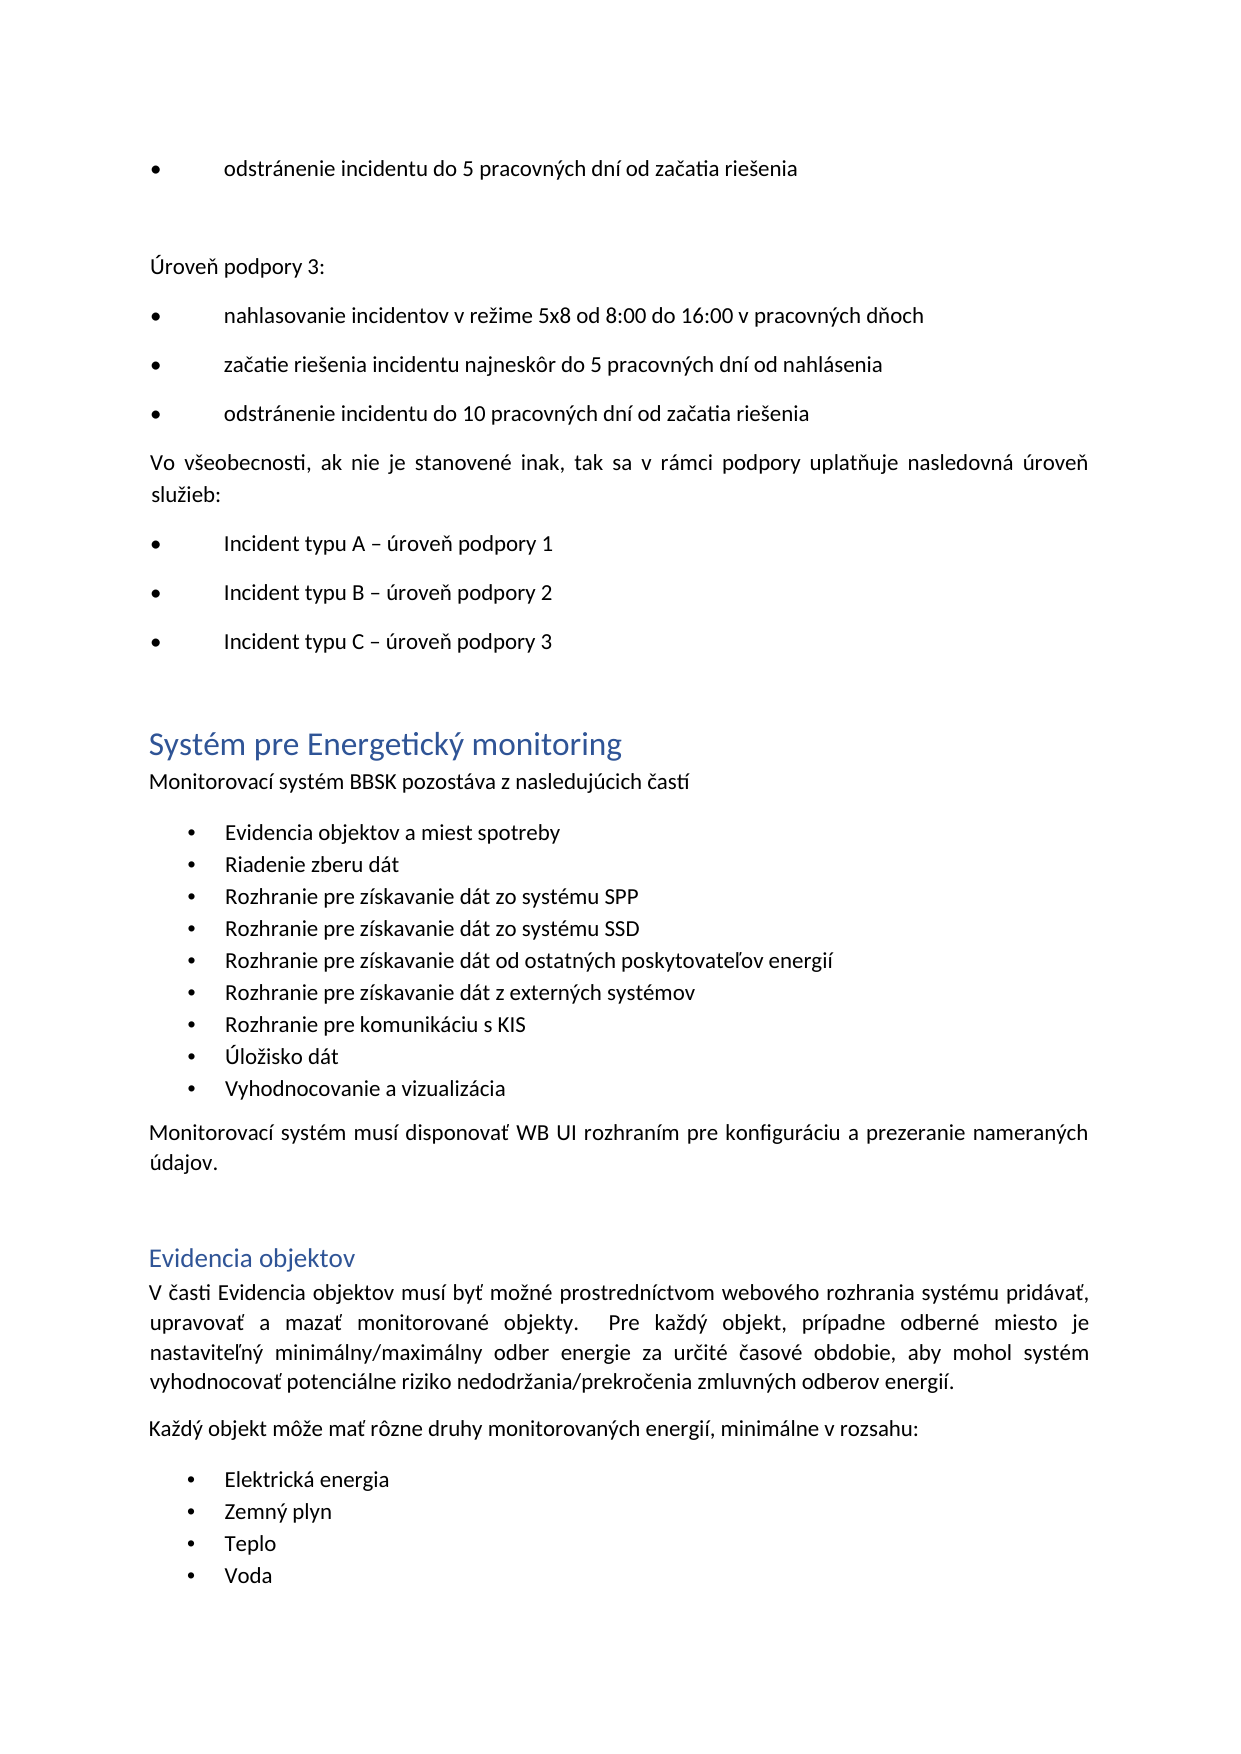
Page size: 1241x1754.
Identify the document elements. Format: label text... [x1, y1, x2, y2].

text • odstránenie incidentu do 10 pracovných dní od začatia riešenia [150, 399, 1091, 427]
list Riadenie zberu dát [187, 850, 1091, 878]
list Elektrická energia [187, 1465, 1091, 1493]
text • Incident typu C – úroveň podpory 3 [150, 627, 1091, 655]
text • odstránenie incidentu do 5 pracovných dní od začatia riešenia [150, 154, 1091, 182]
subtitle Systém pre Energetický monitoring [148, 723, 1091, 764]
text • Incident typu A – úroveň podpory 1 [150, 529, 1091, 557]
list Úložisko dát [187, 1042, 1091, 1070]
text Monitorovací systém BBSK pozostáva z nasledujúcich častí [148, 767, 1091, 795]
text V časti Evidencia objektov musí byť možné prostredníctvom webového rozhrania systému pridávať, upravovať a mazať monitorované objekty. Pre každý objekt, prípadne odberné miesto je nastaviteľný minimálny/maximálny odber energie za určité časové obdobie, aby mohol systém vyhodnocovať potenciálne riziko nedodržania/prekročenia zmluvných odberov energií. [148, 1278, 1091, 1396]
list Rozhranie pre komunikáciu s KIS [187, 1010, 1091, 1038]
subtitle Evidencia objektov [148, 1242, 523, 1274]
list Rozhranie pre získavanie dát zo systému SPP [187, 882, 1091, 910]
list Teplo [187, 1529, 1091, 1557]
list Evidencia objektov a miest spotreby [187, 818, 1091, 846]
text • začatie riešenia incidentu najneskôr do 5 pracovných dní od nahlásenia [150, 350, 1091, 378]
text Každý objekt môže mať rôzne druhy monitorovaných energií, minimálne v rozsahu: [148, 1414, 1091, 1442]
list Rozhranie pre získavanie dát od ostatných poskytovateľov energií [187, 946, 1091, 974]
list Voda [187, 1562, 1091, 1589]
text • Incident typu B – úroveň podpory 2 [150, 578, 1091, 606]
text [150, 301, 1091, 329]
text Vo všeobecnosti, ak nie je stanovené inak, tak sa v rámci podpory uplatňuje nasledovná úroveň služieb: [150, 448, 1091, 508]
text Úroveň podpory 3: [150, 252, 1091, 280]
list Vyhodnocovanie a vizualizácia [187, 1074, 1091, 1102]
list Rozhranie pre získavanie dát z externých systémov [187, 978, 1091, 1006]
list Zemný plyn [187, 1497, 1091, 1526]
list Rozhranie pre získavanie dát zo systému SSD [187, 914, 1091, 942]
text Monitorovací systém musí disponovať WB UI rozhraním pre konfiguráciu a prezeranie nameraných údajov. [148, 1118, 1091, 1176]
